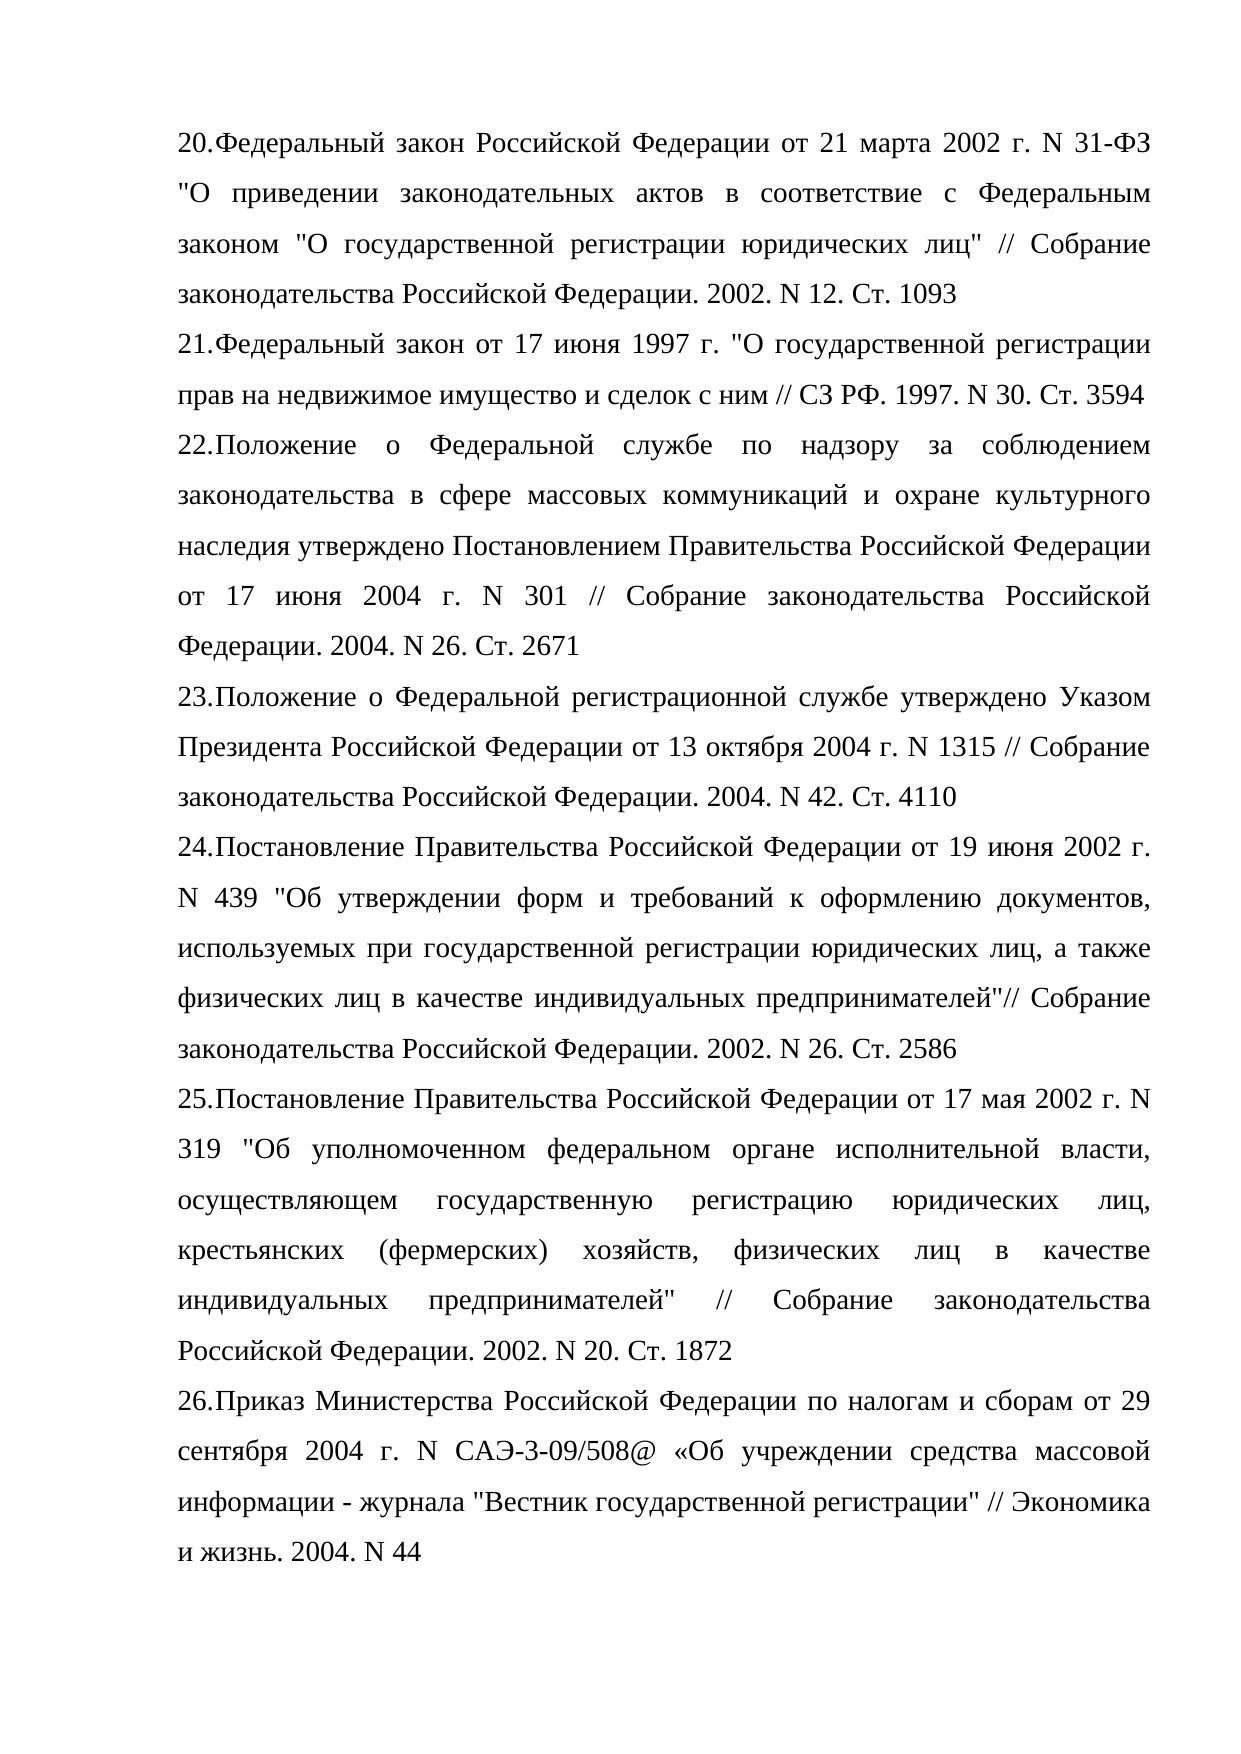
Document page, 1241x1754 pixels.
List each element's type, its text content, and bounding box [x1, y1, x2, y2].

list Постановление Правительства Российской Федерации от 19 июня . N 439 "Об утверждении форм и требований к оформлению документов, используемых при государственной регистрации юридических лиц, а также физических лиц в качестве индивидуальных предпринимателей"// Собрание законодательства Российской Федерации. 2002. N 26. Ст. 2586 [177, 829, 1152, 1064]
list Федеральный закон от 17 июня . "О государственной регистрации прав на недвижимое имущество и сделок с ним // СЗ РФ. 1997. N 30. Ст. 3594 [177, 326, 1152, 410]
list Положение о Федеральной регистрационной службе утверждено Указом Президента Российской Федерации от 13 октября . N 1315 // Собрание законодательства Российской Федерации. 2004. N 42. Ст. 4110 [177, 679, 1152, 813]
list Федеральный закон Российской Федерации от 21 марта . N 31-ФЗ "О приведении законодательных актов в соответствие с Федеральным законом "О государственной регистрации юридических лиц" // Собрание законодательства Российской Федерации. 2002. N 12. Ст. 1093 [177, 125, 1152, 310]
list Приказ Министерства Российской Федерации по налогам и сборам от 29 сентября . N САЭ-3-09/508@ «Об учреждении средства массовой информации - журнала "Вестник государственной регистрации" // Экономика и жизнь. 2004. N 44 [177, 1383, 1152, 1567]
list Постановление Правительства Российской Федерации от 17 мая . N 319 "Об уполномоченном федеральном органе исполнительной власти, осуществляющем государственную регистрацию юридических лиц, крестьянских (фермерских) хозяйств, физических лиц в качестве индивидуальных предпринимателей" // Собрание законодательства Российской Федерации. 2002. N 20. Ст. 1872 [177, 1081, 1152, 1366]
list Положение о Федеральной службе по надзору за соблюдением законодательства в сфере массовых коммуникаций и охране культурного наследия утверждено Постановлением Правительства Российской Федерации от 17 июня . N 301 // Собрание законодательства Российской Федерации. 2004. N 26. Ст. 2671 [177, 427, 1152, 662]
